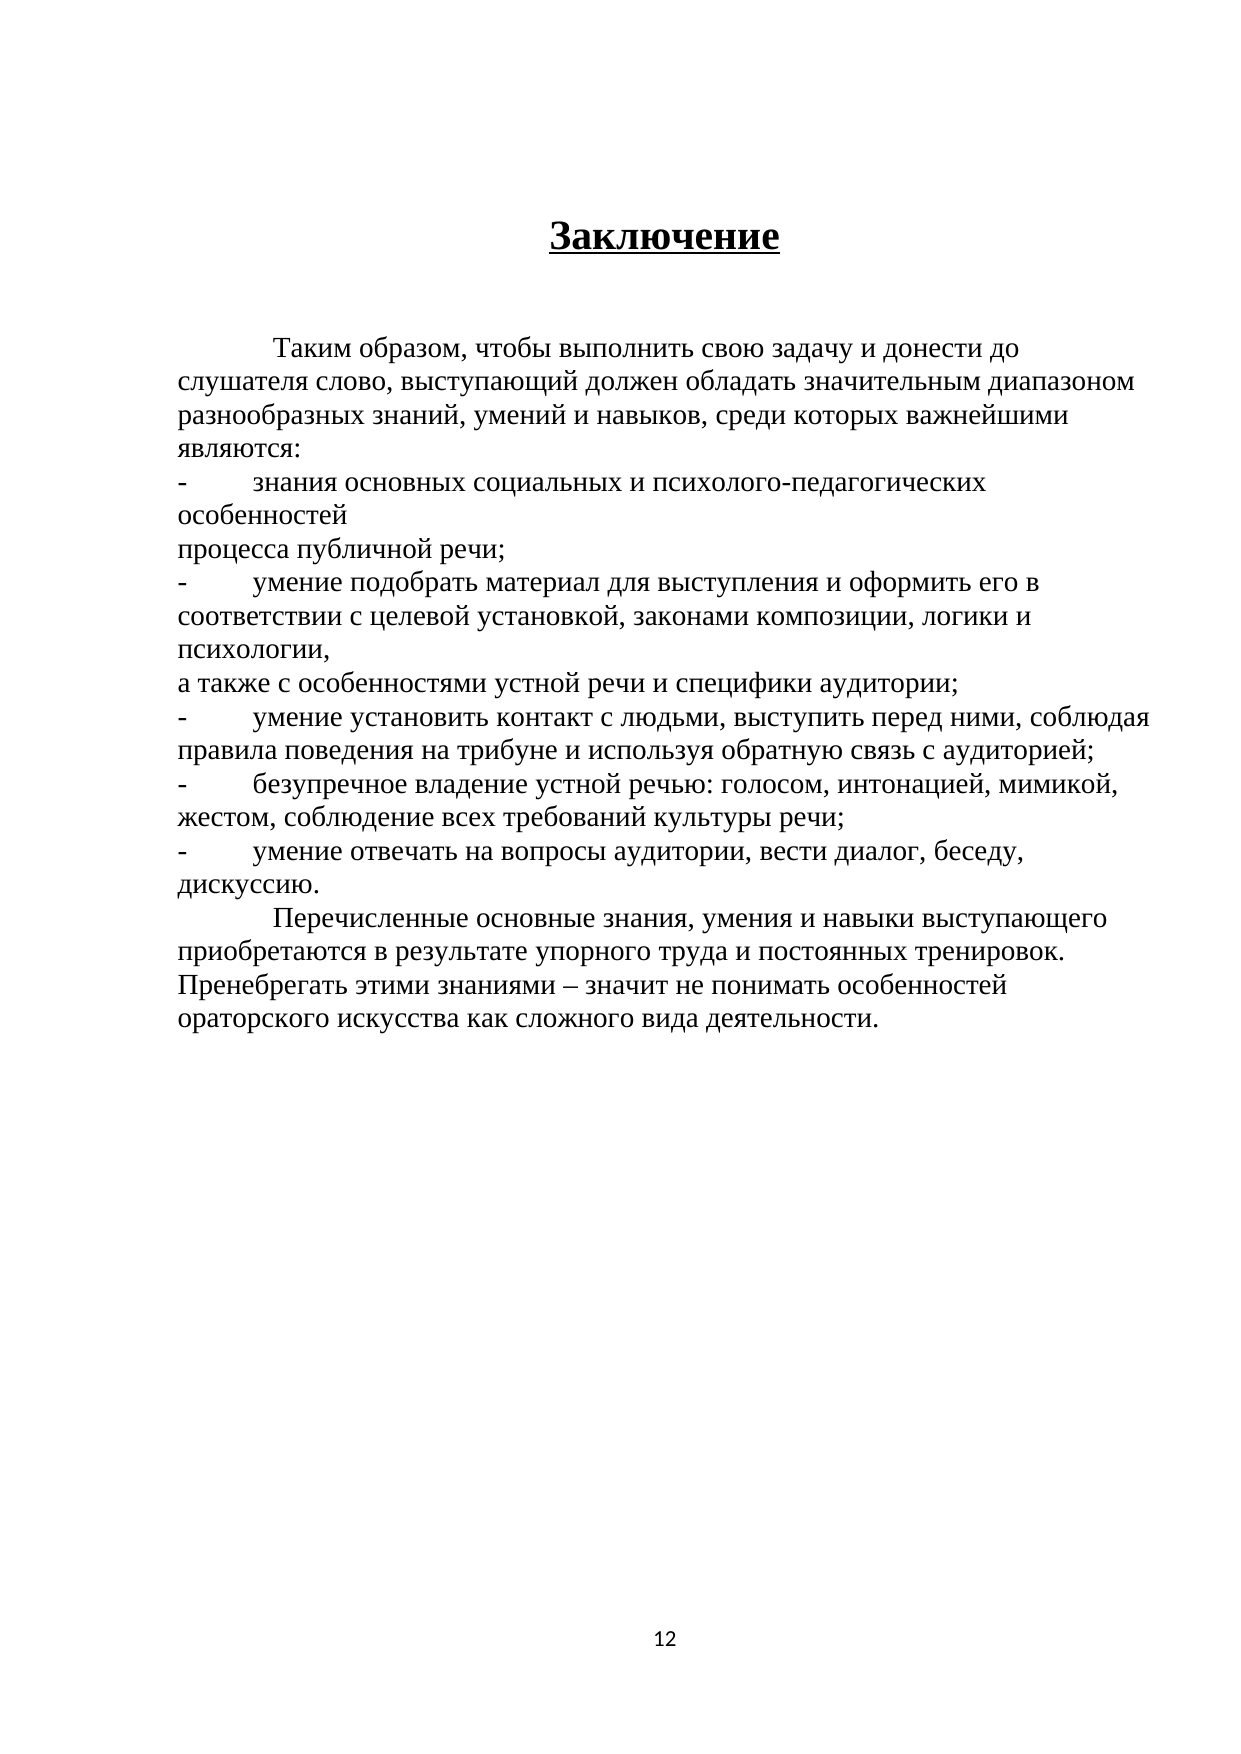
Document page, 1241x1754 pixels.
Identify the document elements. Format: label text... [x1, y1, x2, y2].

text Заключение [177, 211, 1152, 259]
text процесса публичной речи; [177, 531, 1152, 564]
text - умение установить контакт с людьми, выступить перед ними, соблюдая [177, 699, 1152, 732]
text а также с особенностями устной речи и специфики аудитории; [177, 665, 1152, 699]
text соответствии с целевой установкой, законами композиции, логики и психологии, [177, 598, 1152, 665]
text Таким образом, чтобы выполнить свою задачу и донести до слушателя слово, выступающий должен обладать значительным диапазоном разнообразных знаний, умений и навыков, среди которых важнейшими являются: [177, 330, 1152, 464]
text - умение отвечать на вопросы аудитории, вести диалог, беседу, дискуссию. [177, 833, 1152, 900]
text - умение подобрать материал для выступления и оформить его в [177, 564, 1152, 598]
text - безупречное владение устной речью: голосом, интонацией, мимикой, [177, 766, 1152, 799]
text Перечисленные основные знания, умения и навыки выступающего приобретаются в результате упорного труда и постоянных тренировок. Пренебрегать этими знаниями – значит не понимать особенностей ораторского искусства как сложного вида деятельности. [177, 900, 1152, 1034]
text правила поведения на трибуне и используя обратную связь с аудиторией; [177, 732, 1152, 766]
text жестом, соблюдение всех требований культуры речи; [177, 799, 1152, 833]
text - знания основных социальных и психолого-педагогических особенностей [177, 464, 1152, 531]
